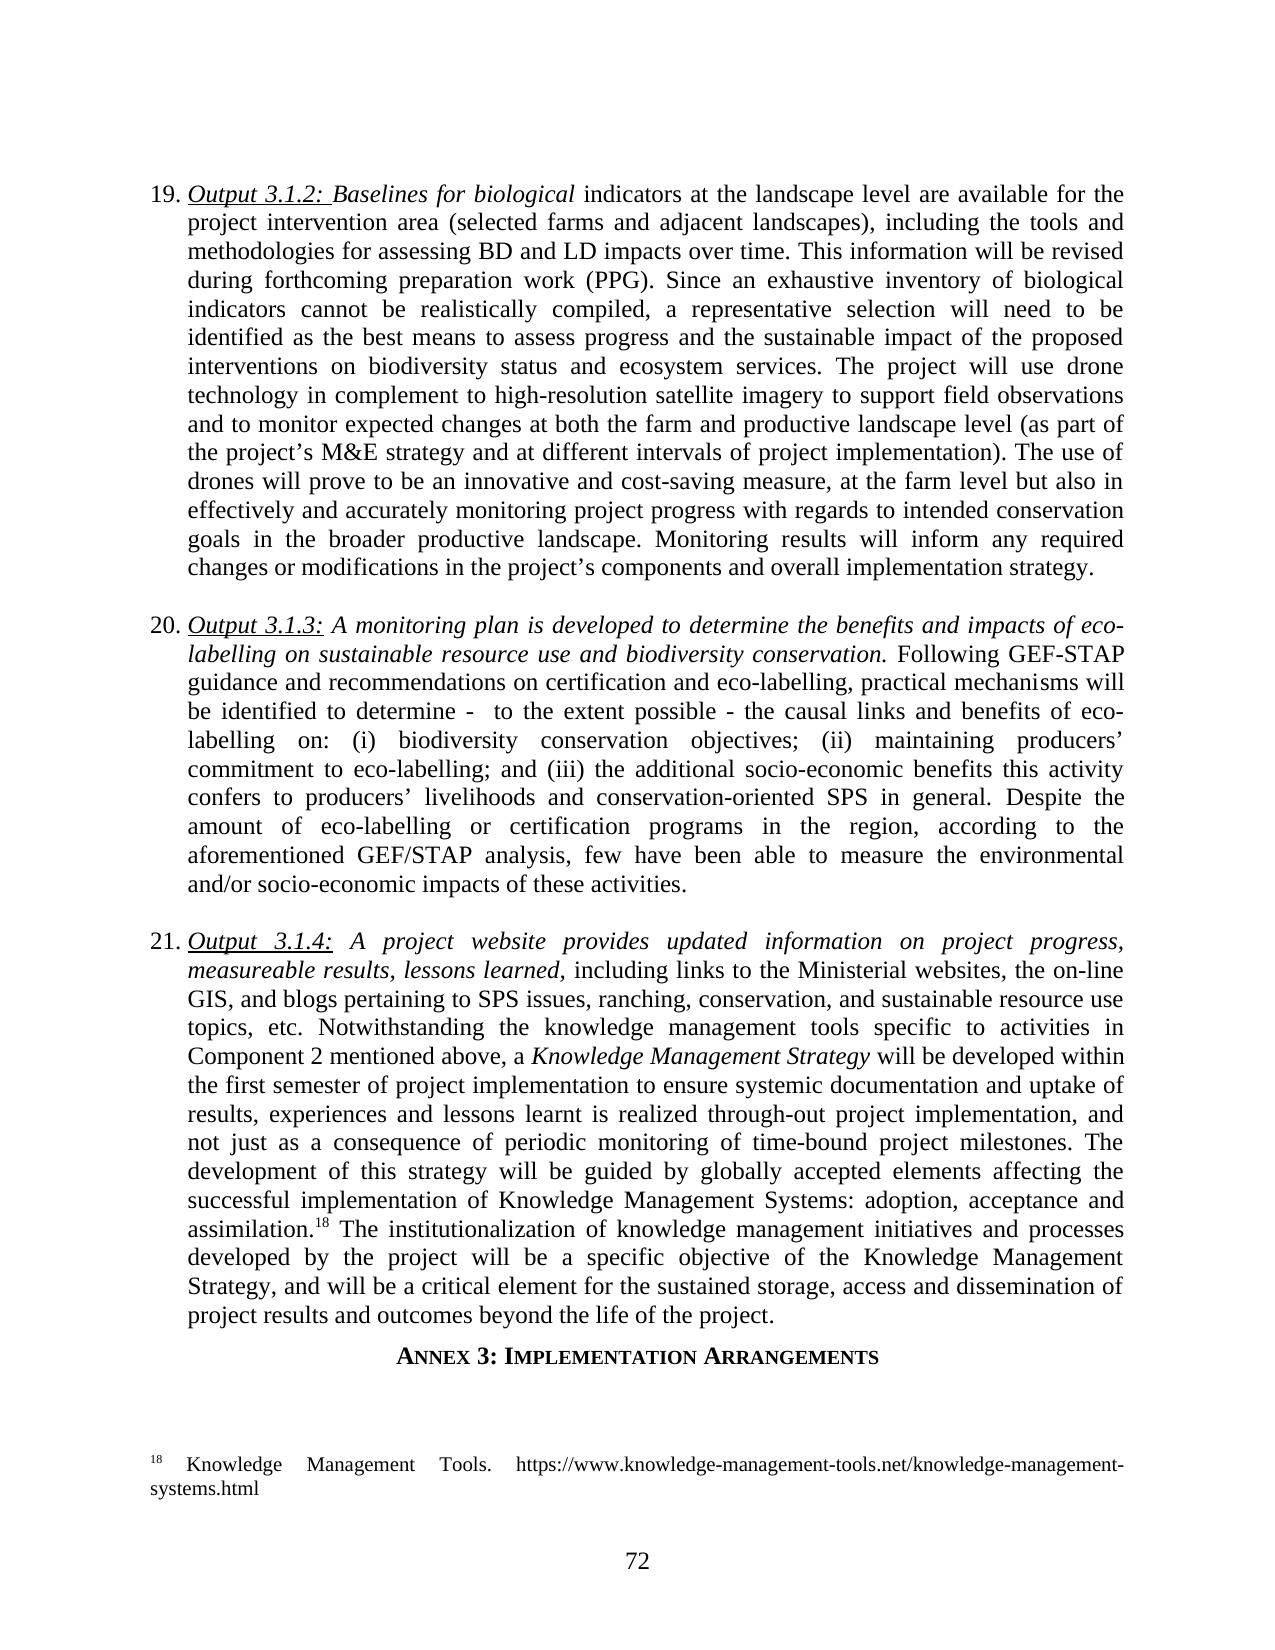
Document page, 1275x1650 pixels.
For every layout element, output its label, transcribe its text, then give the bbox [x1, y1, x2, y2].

subtitle Annex 3: Implementation Arrangements [150, 1341, 1125, 1370]
list Output 3.1.2: Baselines for biological indicators at the landscape level are available for the project intervention area (selected farms and adjacent landscapes), including the tools and methodologies for assessing BD and LD impacts over time. This information will be revised during forthcoming preparation work (PPG). Since an exhaustive inventory of biological indicators cannot be realistically compiled, a representative selection will need to be identified as the best means to assess progress and the sustainable impact of the proposed interventions on biodiversity status and ecosystem services. The project will use drone technology in complement to high-resolution satellite imagery to support field observations and to monitor expected changes at both the farm and productive landscape level (as part of the project’s M&E strategy and at different intervals of project implementation). The use of drones will prove to be an innovative and cost-saving measure, at the farm level but also in effectively and accurately monitoring project progress with regards to intended conservation goals in the broader productive landscape. Monitoring results will inform any required changes or modifications in the project’s components and overall implementation strategy. [150, 179, 1125, 581]
list Output 3.1.3: A monitoring plan is developed to determine the benefits and impacts of eco-labelling on sustainable resource use and biodiversity conservation. Following GEF-STAP guidance and recommendations on certification and eco-labelling, practical mechanisms will be identified to determine - to the extent possible - the causal links and benefits of eco-labelling on: (i) biodiversity conservation objectives; (ii) maintaining producers’ commitment to eco-labelling; and (iii) the additional socio-economic benefits this activity confers to producers’ livelihoods and conservation-oriented SPS in general. Despite the amount of eco-labelling or certification programs in the region, according to the aforementioned GEF/STAP analysis, few have been able to measure the environmental and/or socio-economic impacts of these activities. [150, 610, 1125, 897]
list Output 3.1.4: A project website provides updated information on project progress, measureable results, lessons learned, including links to the Ministerial websites, the on-line GIS, and blogs pertaining to SPS issues, ranching, conservation, and sustainable resource use topics, etc. Notwithstanding the knowledge management tools specific to activities in Component 2 mentioned above, a Knowledge Management Strategy will be developed within the first semester of project implementation to ensure systemic documentation and uptake of results, experiences and lessons learnt is realized through-out project implementation, and not just as a consequence of periodic monitoring of time-bound project milestones. The development of this strategy will be guided by globally accepted elements affecting the successful implementation of Knowledge Management Systems: adoption, acceptance and assimilation. The institutionalization of knowledge management initiatives and processes developed by the project will be a specific objective of the Knowledge Management Strategy, and will be a critical element for the sustained storage, access and dissemination of project results and outcomes beyond the life of the project. [150, 926, 1125, 1329]
